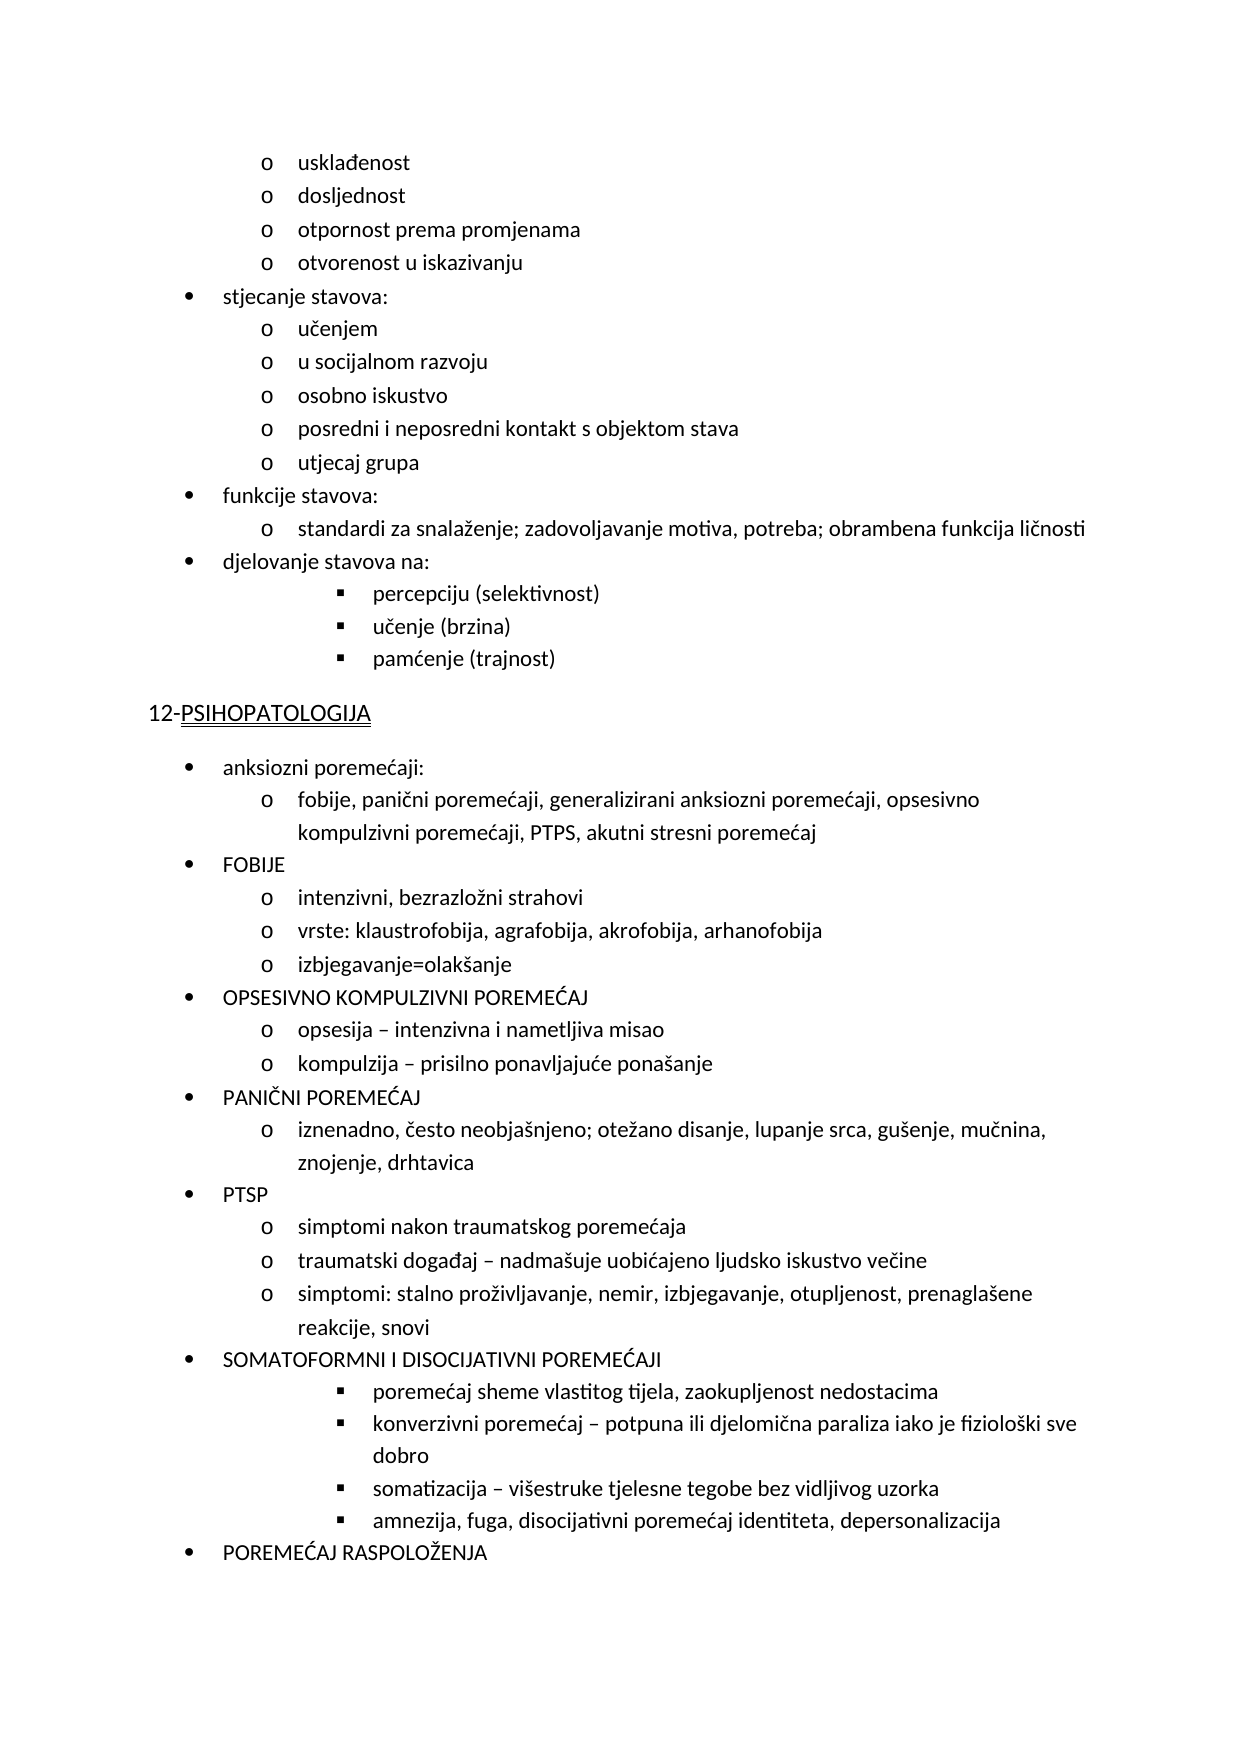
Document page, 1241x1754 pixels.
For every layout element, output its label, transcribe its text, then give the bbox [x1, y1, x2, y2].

list FOBIJE [185, 851, 1093, 878]
list standardi za snalaženje; zadovoljavanje motiva, potreba; obrambena funkcija ličnosti [260, 514, 1093, 543]
list učenjem [260, 314, 1093, 343]
list kompulzija – prisilno ponavljajuće ponašanje [260, 1049, 1093, 1078]
list dosljednost [260, 181, 1093, 210]
list OPSESIVNO KOMPULZIVNI POREMEĆAJ [185, 983, 1093, 1011]
list intenzivni, bezrazložni strahovi [260, 883, 1093, 912]
list otpornost prema promjenama [260, 215, 1093, 244]
list PANIČNI POREMEĆAJ [185, 1083, 1093, 1111]
list u socijalnom razvoju [260, 347, 1093, 377]
list traumatski događaj – nadmašuje uobićajeno ljudsko iskustvo večine [260, 1246, 1093, 1275]
list simptomi nakon traumatskog poremećaja [260, 1212, 1093, 1242]
list opsesija – intenzivna i nametljiva misao [260, 1016, 1093, 1045]
list utjecaj grupa [260, 448, 1093, 477]
list pamćenje (trajnost) [335, 644, 1093, 672]
list stjecanje stavova: [185, 282, 1093, 310]
list anksiozni poremećaji: [185, 753, 1093, 781]
list percepciju (selektivnost) [335, 579, 1093, 608]
list simptomi: stalno proživljavanje, nemir, izbjegavanje, otupljenost, prenaglašene reakcije, snovi [260, 1279, 1093, 1341]
list učenje (brzina) [335, 612, 1093, 640]
list fobije, panični poremećaji, generalizirani anksiozni poremećaji, opsesivno kompulzivni poremećaji, PTPS, akutni stresni poremećaj [260, 785, 1093, 846]
list SOMATOFORMNI I DISOCIJATIVNI POREMEĆAJI [185, 1345, 1093, 1373]
list osobno iskustvo [260, 381, 1093, 410]
list djelovanje stavova na: [185, 547, 1093, 575]
list PTSP [185, 1180, 1093, 1208]
list usklađenost [260, 148, 1093, 177]
list somatizacija – višestruke tjelesne tegobe bez vidljivog uzorka [335, 1474, 1093, 1502]
list otvorenost u iskazivanju [260, 248, 1093, 277]
list funkcije stavova: [185, 482, 1093, 510]
list POREMEĆAJ RASPOLOŽENJA [185, 1538, 1093, 1566]
list izbjegavanje=olakšanje [260, 950, 1093, 979]
list posredni i neposredni kontakt s objektom stava [260, 414, 1093, 444]
text 12-PSIHOPATOLOGIJA [148, 697, 1093, 727]
list vrste: klaustrofobija, agrafobija, akrofobija, arhanofobija [260, 916, 1093, 945]
list konverzivni poremećaj – potpuna ili djelomična paraliza iako je fiziološki sve dobro [335, 1409, 1093, 1470]
list amnezija, fuga, disocijativni poremećaj identiteta, depersonalizacija [335, 1506, 1093, 1534]
list iznenadno, često neobjašnjeno; otežano disanje, lupanje srca, gušenje, mučnina, znojenje, drhtavica [260, 1115, 1093, 1176]
list poremećaj sheme vlastitog tijela, zaokupljenost nedostacima [335, 1377, 1093, 1405]
